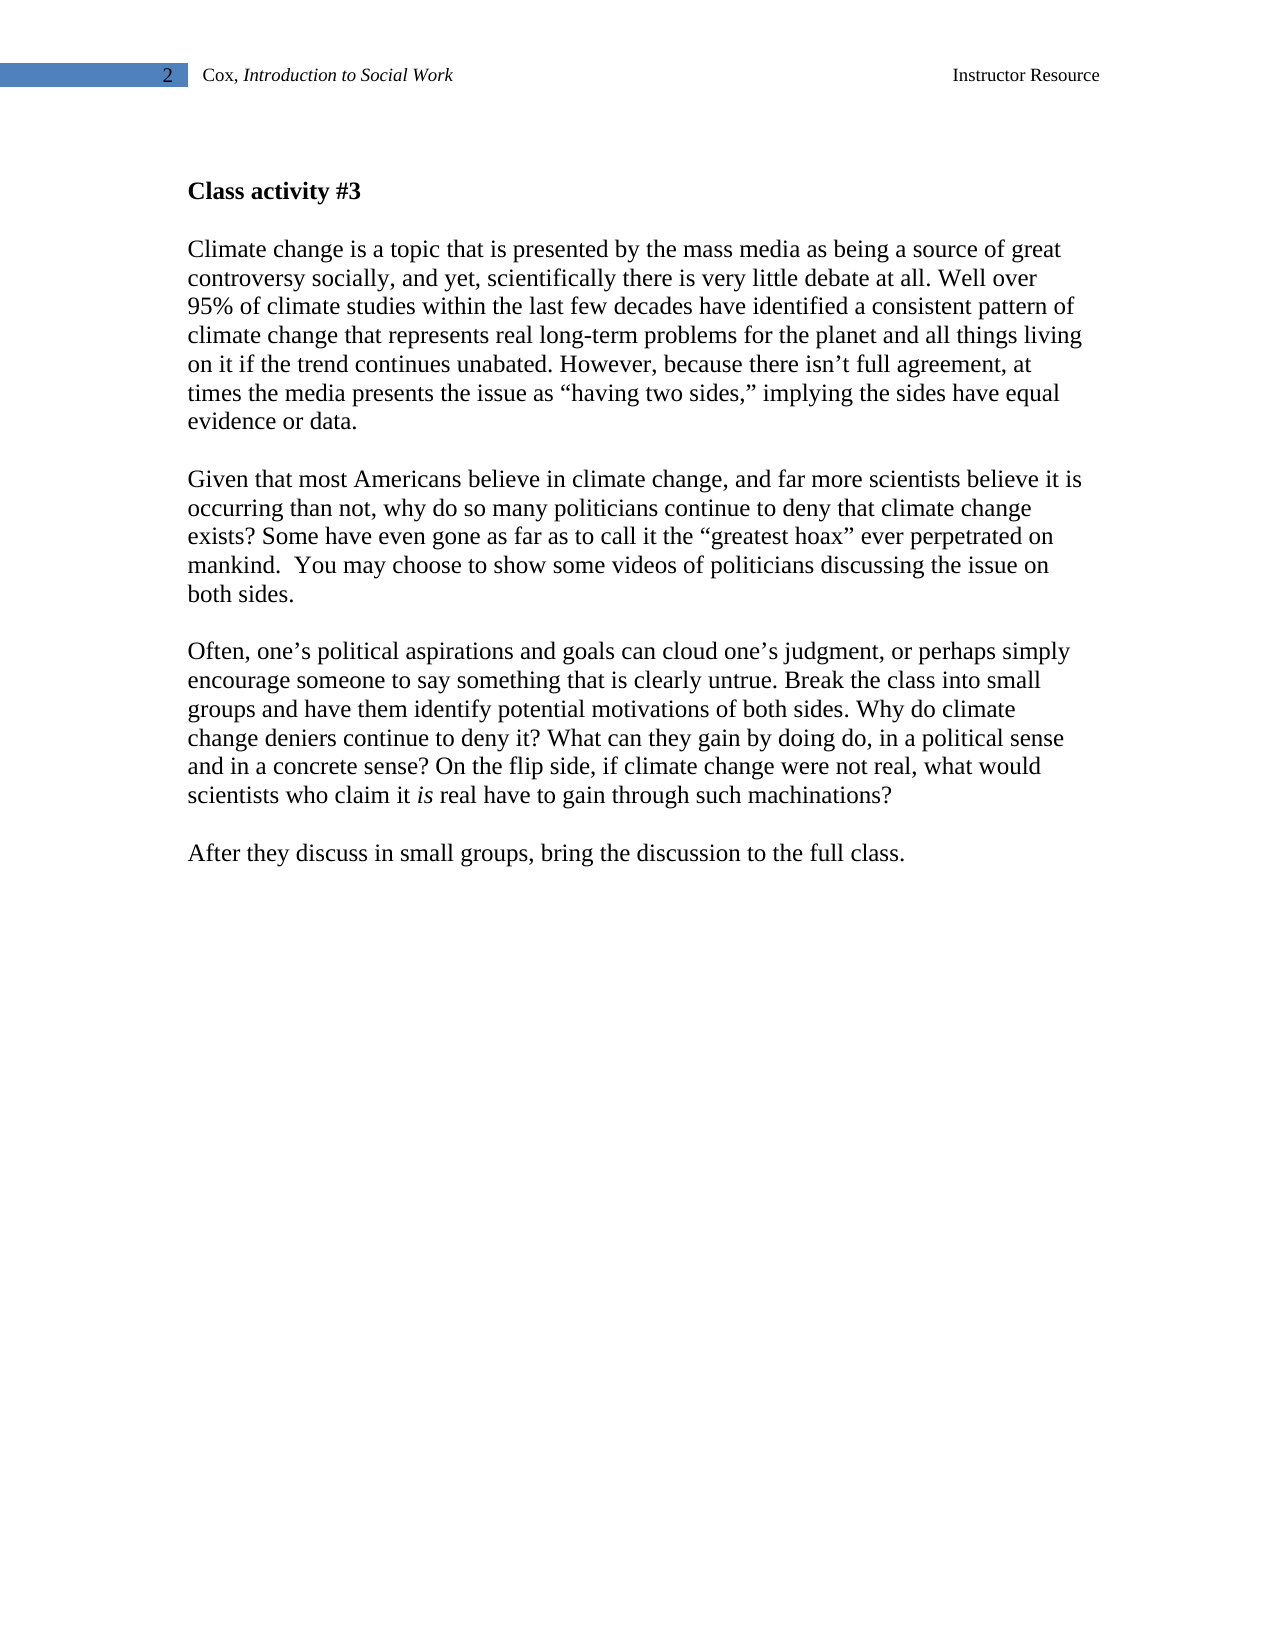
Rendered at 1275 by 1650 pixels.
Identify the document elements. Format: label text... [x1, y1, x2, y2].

text Climate change is a topic that is presented by the mass media as being a source of great controversy socially, and yet, scientifically there is very little debate at all. Well over 95% of climate studies within the last few decades have identified a consistent pattern of climate change that represents real long-term problems for the planet and all things living on it if the trend continues unabated. However, because there isn’t full agreement, at times the media presents the issue as “having two sides,” implying the sides have equal evidence or data. [187, 234, 1087, 435]
text Often, one’s political aspirations and goals can cloud one’s judgment, or perhaps simply encourage someone to say something that is clearly untrue. Break the class into small groups and have them identify potential motivations of both sides. Why do climate change deniers continue to deny it? What can they gain by doing do, in a political sense and in a concrete sense? On the flip side, if climate change were not real, what would scientists who claim it is real have to gain through such machinations? [187, 636, 1087, 809]
text Given that most Americans believe in climate change, and far more scientists believe it is occurring than not, why do so many politicians continue to deny that climate change exists? Some have even gone as far as to call it the “greatest hoax” ever perpetrated on mankind. You may choose to show some videos of politicians discussing the issue on both sides. [187, 464, 1087, 608]
text After they discuss in small groups, bring the discussion to the full class. [187, 838, 1087, 866]
text Class activity #3 [187, 176, 1087, 205]
